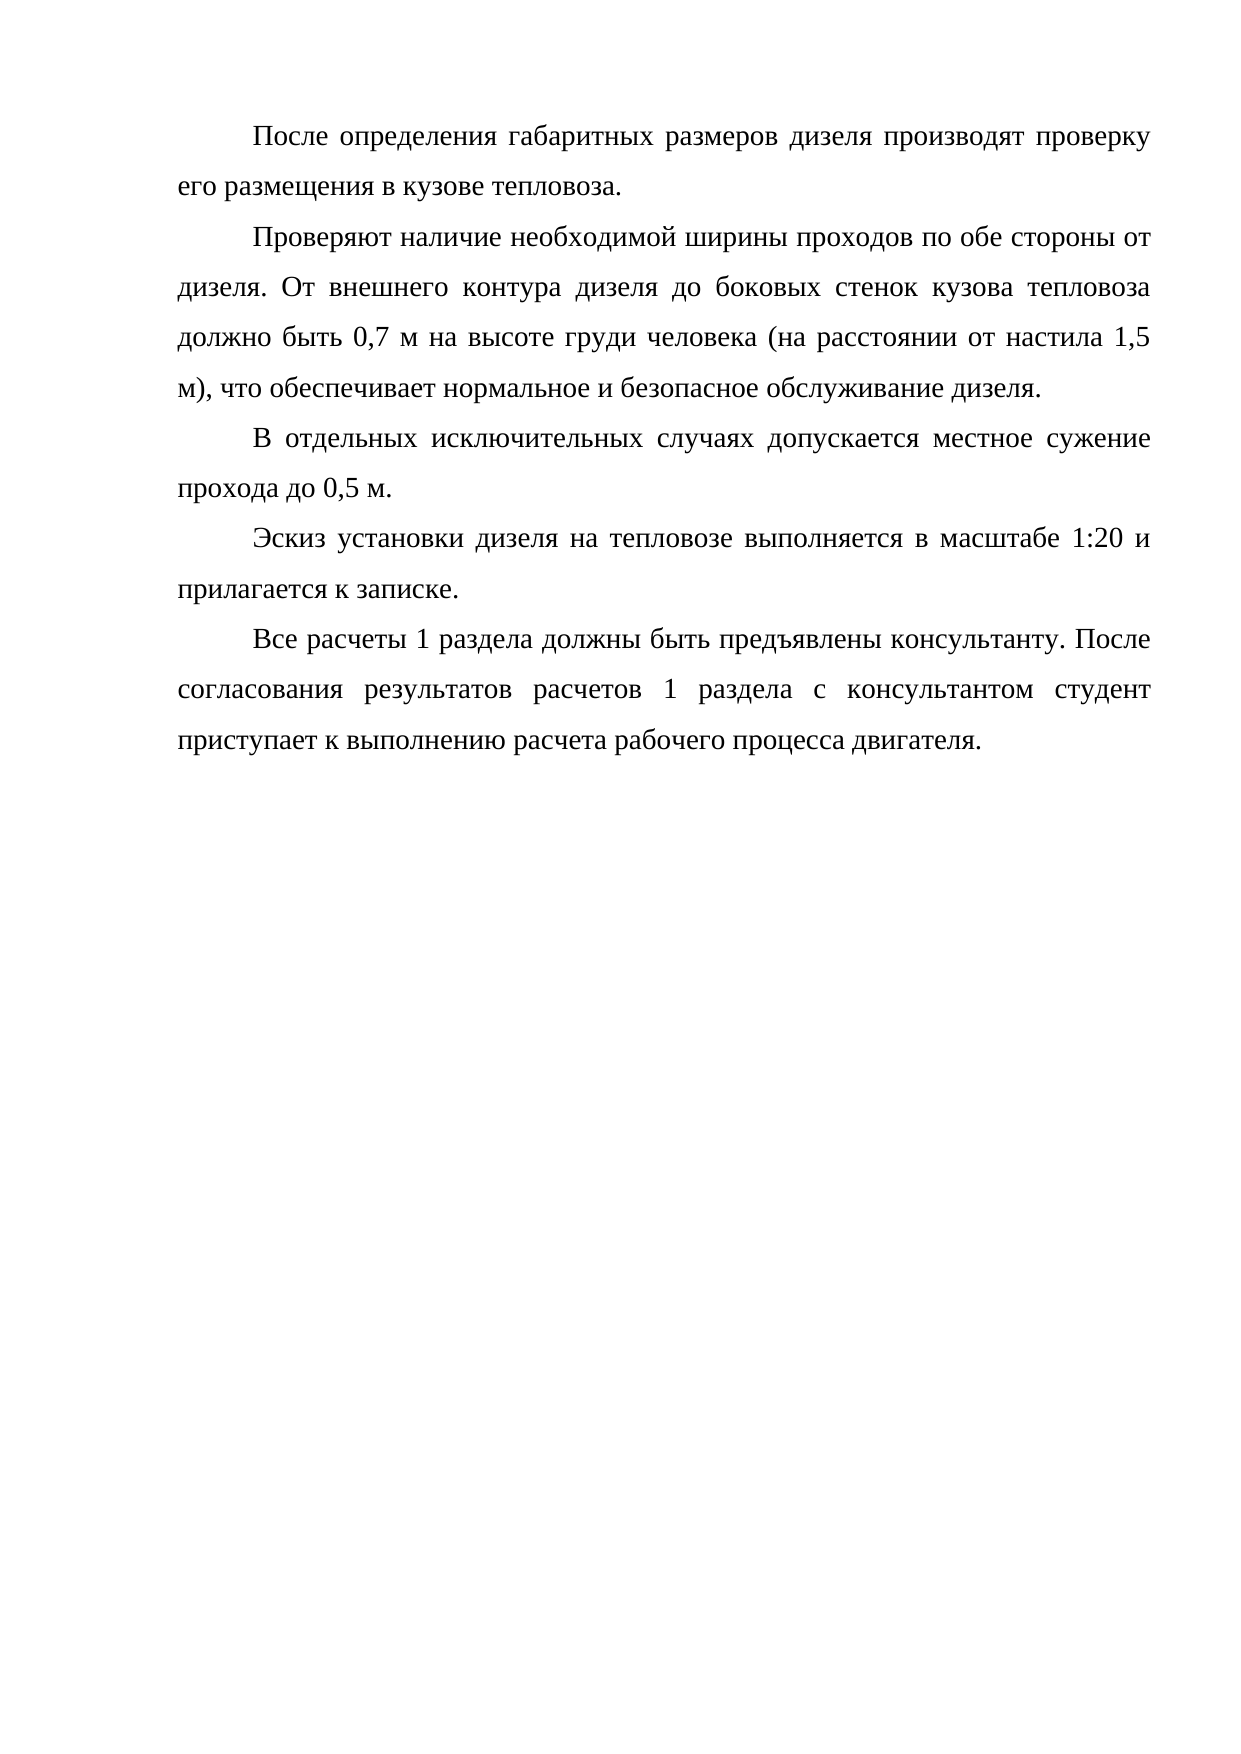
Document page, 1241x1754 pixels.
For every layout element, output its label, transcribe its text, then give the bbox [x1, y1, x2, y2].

text В отдельных исключительных случаях допускается местное сужение прохода до 0,5 м. [177, 420, 1152, 504]
text Эскиз установки дизеля на тепловозе выполняется в масштабе 1:20 и прилагается к записке. [177, 521, 1152, 604]
text Все расчеты 1 раздела должны быть предъявлены консультанту. После согласования результатов расчетов 1 раздела с консультантом студент приступает к выполнению расчета рабочего процесса двигателя. [177, 621, 1152, 755]
text После определения габаритных размеров дизеля производят проверку его размещения в кузове тепловоза. [177, 118, 1152, 202]
text Проверяют наличие необходимой ширины проходов по обе стороны от дизеля. От внешнего контура дизеля до боковых стенок кузова тепловоза должно быть 0,7 м на высоте груди человека (на расстоянии от настила 1,5 м), что обеспечивает нормальное и безопасное обслуживание дизеля. [177, 219, 1152, 403]
